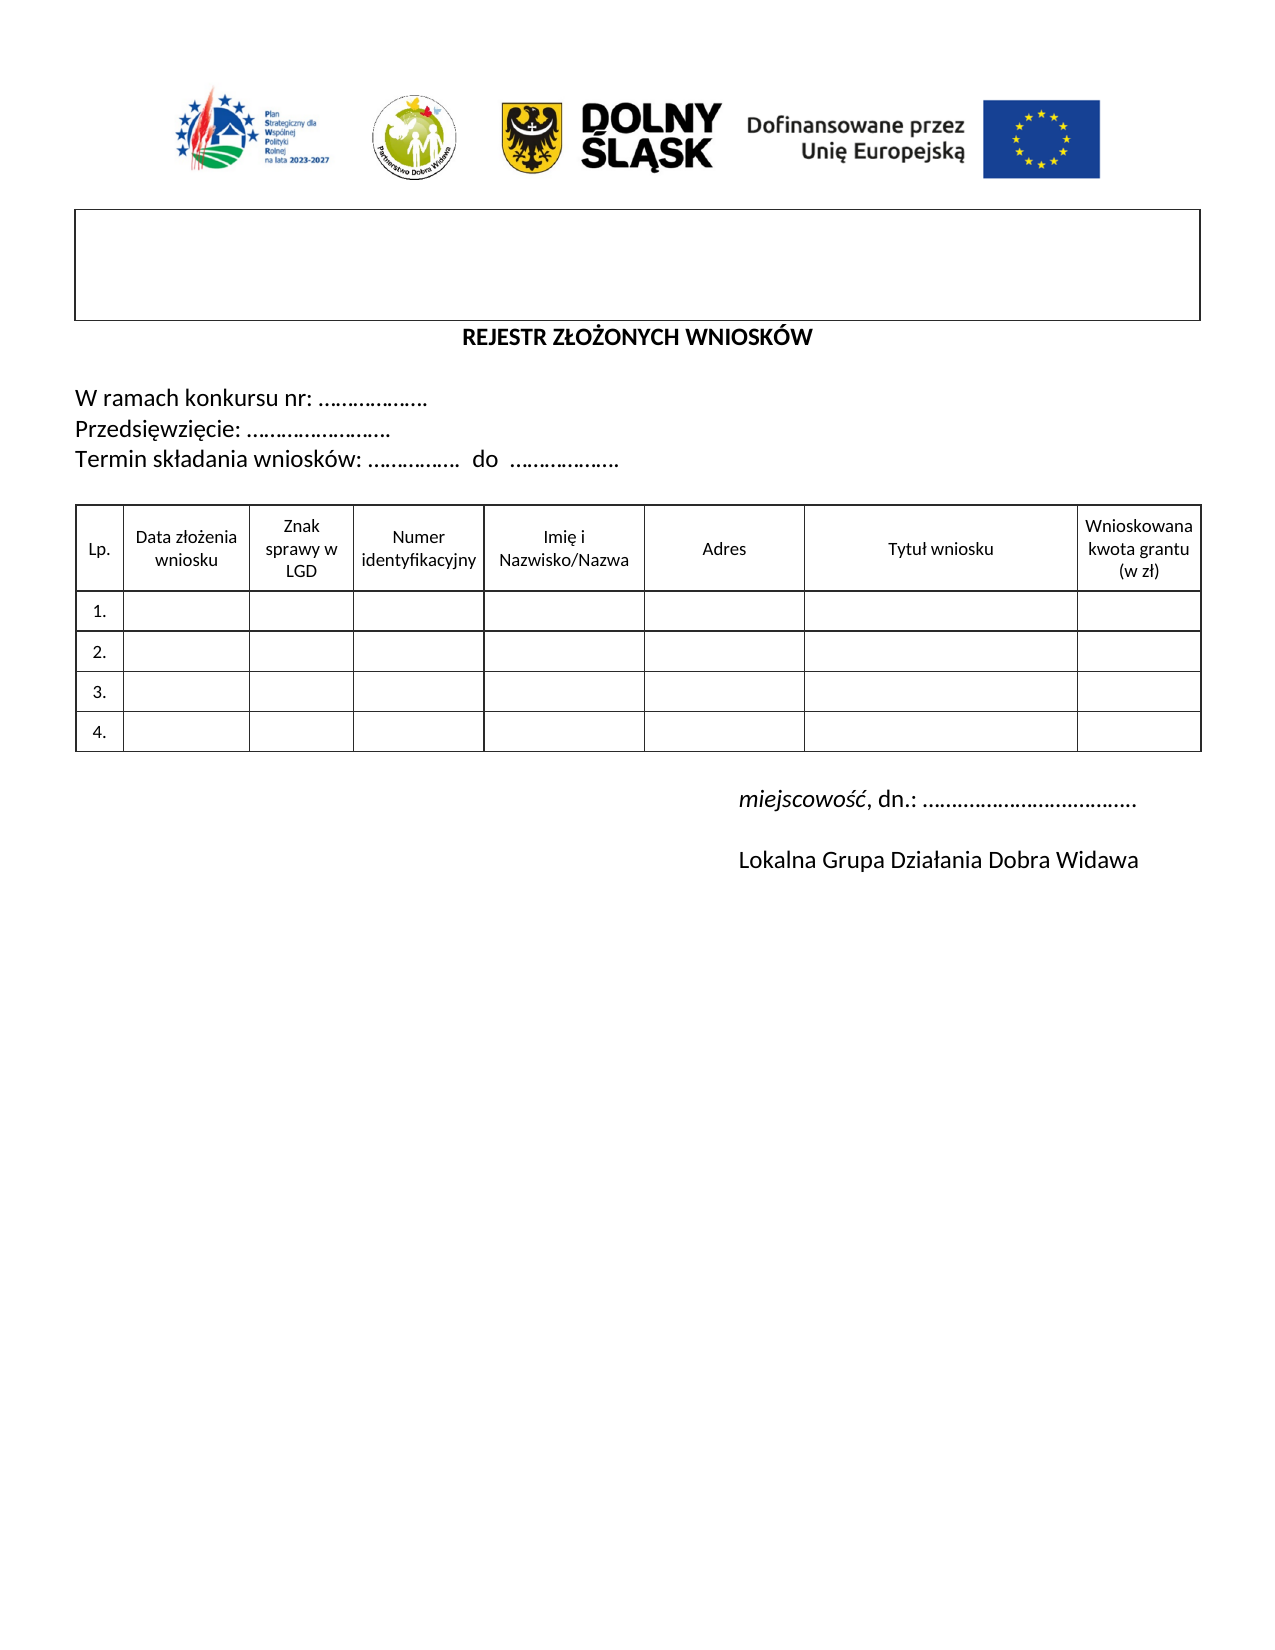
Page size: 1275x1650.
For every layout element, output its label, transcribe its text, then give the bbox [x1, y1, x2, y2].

table_cell [805, 592, 1077, 630]
table_cell [124, 632, 249, 671]
text miejscowość, dn.: …….……………….……….. Lokalna Grupa Działania Dobra Widawa [739, 783, 1200, 874]
table_header Data złożenia wniosku [124, 506, 249, 590]
table_cell [485, 672, 644, 711]
table_cell 1. [77, 592, 123, 630]
table_cell [124, 592, 249, 630]
table_header Lp. [77, 506, 123, 590]
table_cell [250, 592, 353, 630]
table_cell [1078, 712, 1200, 751]
text W ramach konkursu nr: ………………. [75, 352, 1200, 413]
table_cell [645, 632, 804, 671]
table_header Numer identyfikacyjny [354, 506, 483, 590]
table_cell [805, 632, 1077, 671]
table_cell [645, 672, 804, 711]
table_cell [805, 672, 1077, 711]
table_cell [250, 632, 353, 671]
table_cell [1078, 632, 1200, 671]
table_cell [354, 712, 483, 751]
table_header Wnioskowana kwota grantu (w zł) [1078, 506, 1200, 590]
table_cell 4. [77, 712, 123, 751]
table_cell [250, 672, 353, 711]
text REJESTR ZŁOŻONYCH WNIOSKÓW [75, 321, 1200, 352]
table_cell [1078, 592, 1200, 630]
table_cell [485, 632, 644, 671]
picture [165, 75, 1110, 180]
table_cell [805, 712, 1077, 751]
table_cell [250, 712, 353, 751]
table_cell [354, 672, 483, 711]
text Przedsięwzięcie: ……………………. [75, 413, 1200, 443]
table_cell [485, 712, 644, 751]
table_header [76, 210, 1199, 320]
table_cell 2. [77, 632, 123, 671]
table_cell [354, 592, 483, 630]
table_cell [124, 712, 249, 751]
table_cell [354, 632, 483, 671]
table_cell [124, 672, 249, 711]
table_cell [645, 592, 804, 630]
table_header Adres [645, 506, 804, 590]
table_header Znak sprawy w LGD [250, 506, 353, 590]
table_cell [485, 592, 644, 630]
text Termin składania wniosków: ……………. do ………………. [75, 443, 1200, 474]
table_header Imię i Nazwisko/Nazwa [485, 506, 644, 590]
table_cell [645, 712, 804, 751]
table_header Tytuł wniosku [805, 506, 1077, 590]
table_cell 3. [77, 672, 123, 711]
table_cell [1078, 672, 1200, 711]
